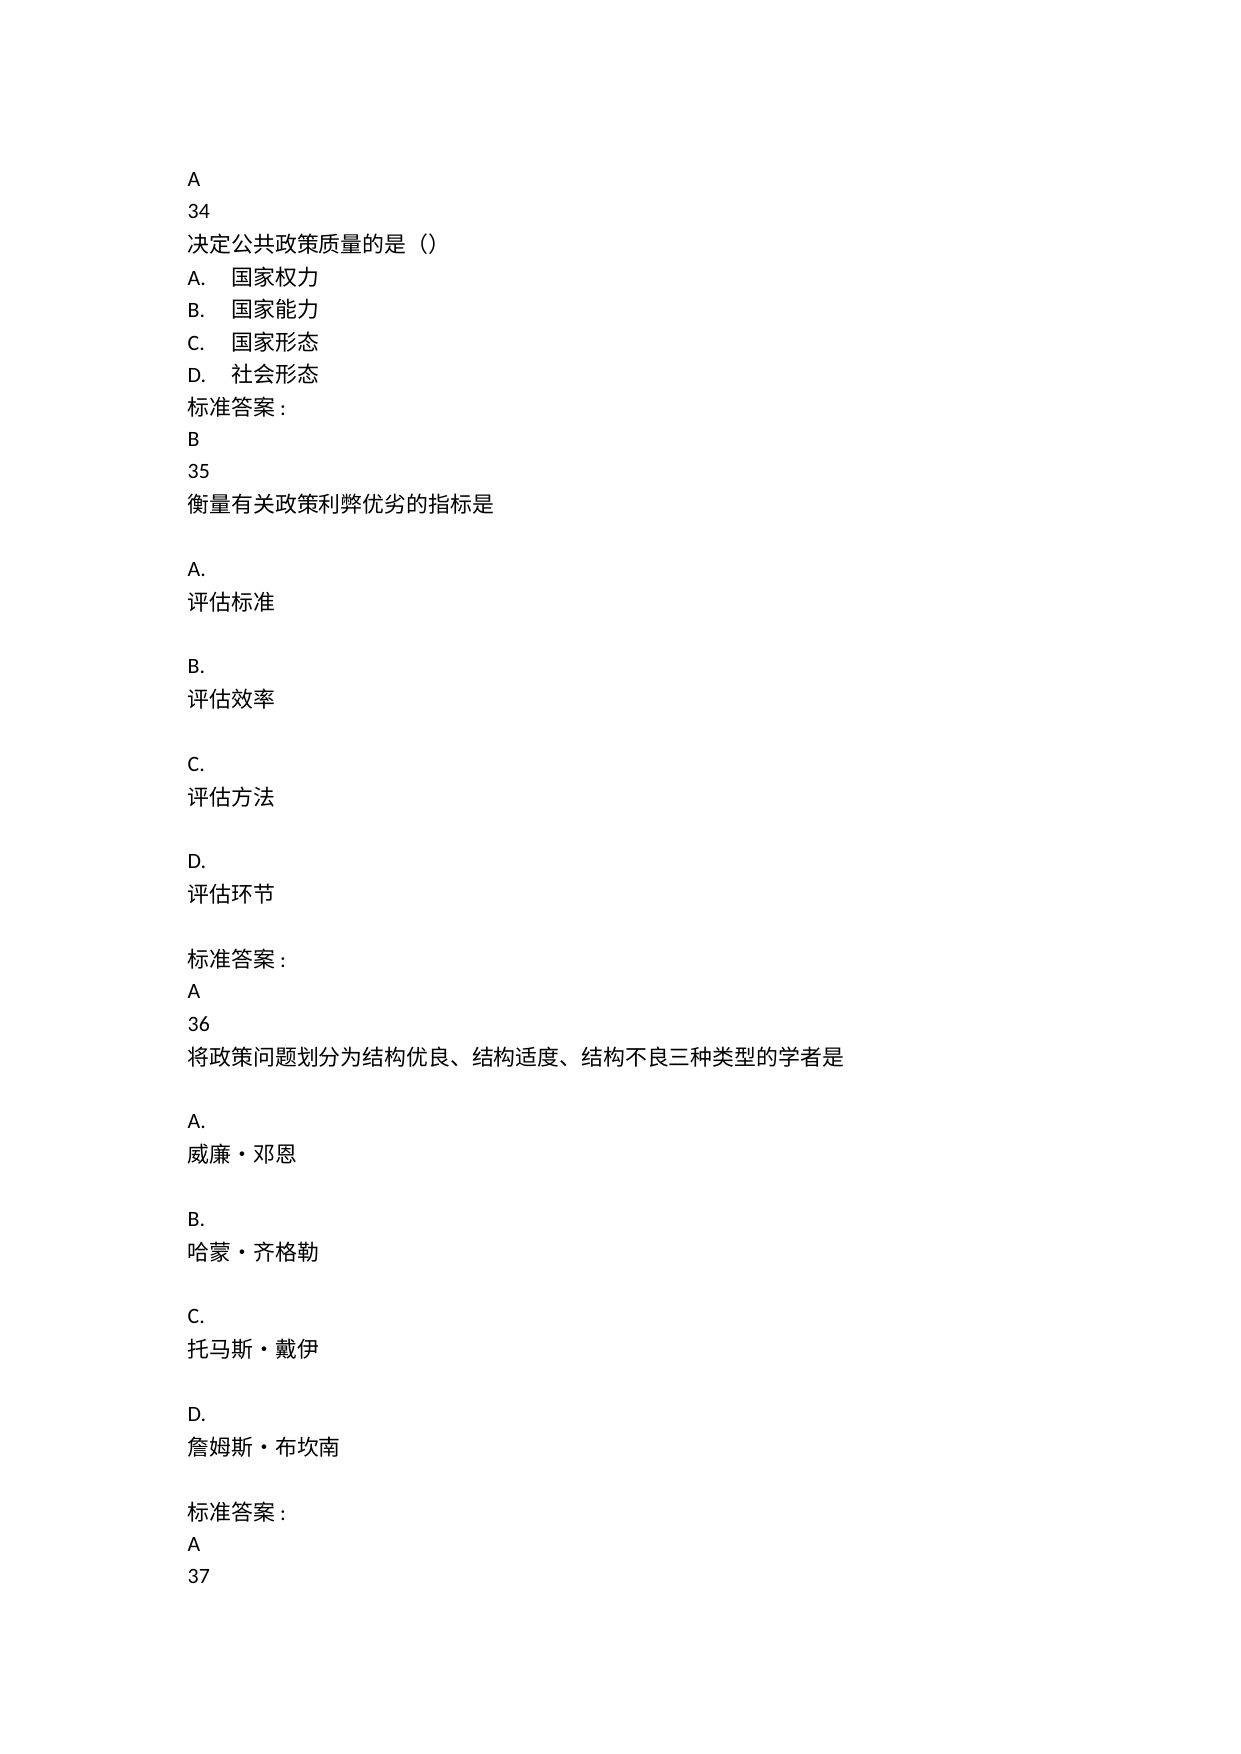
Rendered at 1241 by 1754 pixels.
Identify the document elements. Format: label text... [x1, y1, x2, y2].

text C. [187, 747, 1053, 779]
text 哈蒙•齐格勒 [187, 1234, 1053, 1267]
text B. 国家能力 [187, 292, 1053, 324]
text 詹姆斯•布坎南 [187, 1429, 1053, 1462]
text 将政策问题划分为结构优良、结构适度、结构不良三种类型的学者是 [187, 1039, 1053, 1072]
text B. [187, 649, 1053, 682]
text D. 社会形态 [187, 357, 1053, 389]
text 标准答案 : [187, 1494, 1053, 1527]
text 34 [187, 194, 1053, 227]
text 标准答案 : [187, 389, 1053, 422]
text 35 [187, 454, 1053, 487]
text 威廉•邓恩 [187, 1137, 1053, 1169]
text 评估环节 [187, 877, 1053, 909]
text B [187, 422, 1053, 454]
text 37 [187, 1559, 1053, 1592]
text 标准答案 : [187, 942, 1053, 974]
text A. 国家权力 [187, 259, 1053, 292]
text C. 国家形态 [187, 324, 1053, 357]
text A [187, 974, 1053, 1007]
text A [187, 162, 1053, 194]
text 决定公共政策质量的是（） [187, 227, 1053, 259]
text 评估方法 [187, 779, 1053, 812]
text B. [187, 1202, 1053, 1234]
text 衡量有关政策利弊优劣的指标是 [187, 487, 1053, 519]
text A. [187, 1104, 1053, 1137]
text 36 [187, 1007, 1053, 1039]
text 评估效率 [187, 682, 1053, 714]
text 评估标准 [187, 584, 1053, 617]
text A [187, 1527, 1053, 1559]
text C. [187, 1299, 1053, 1332]
text D. [187, 844, 1053, 877]
text A. [187, 552, 1053, 584]
text D. [187, 1397, 1053, 1429]
text 托马斯•戴伊 [187, 1332, 1053, 1364]
